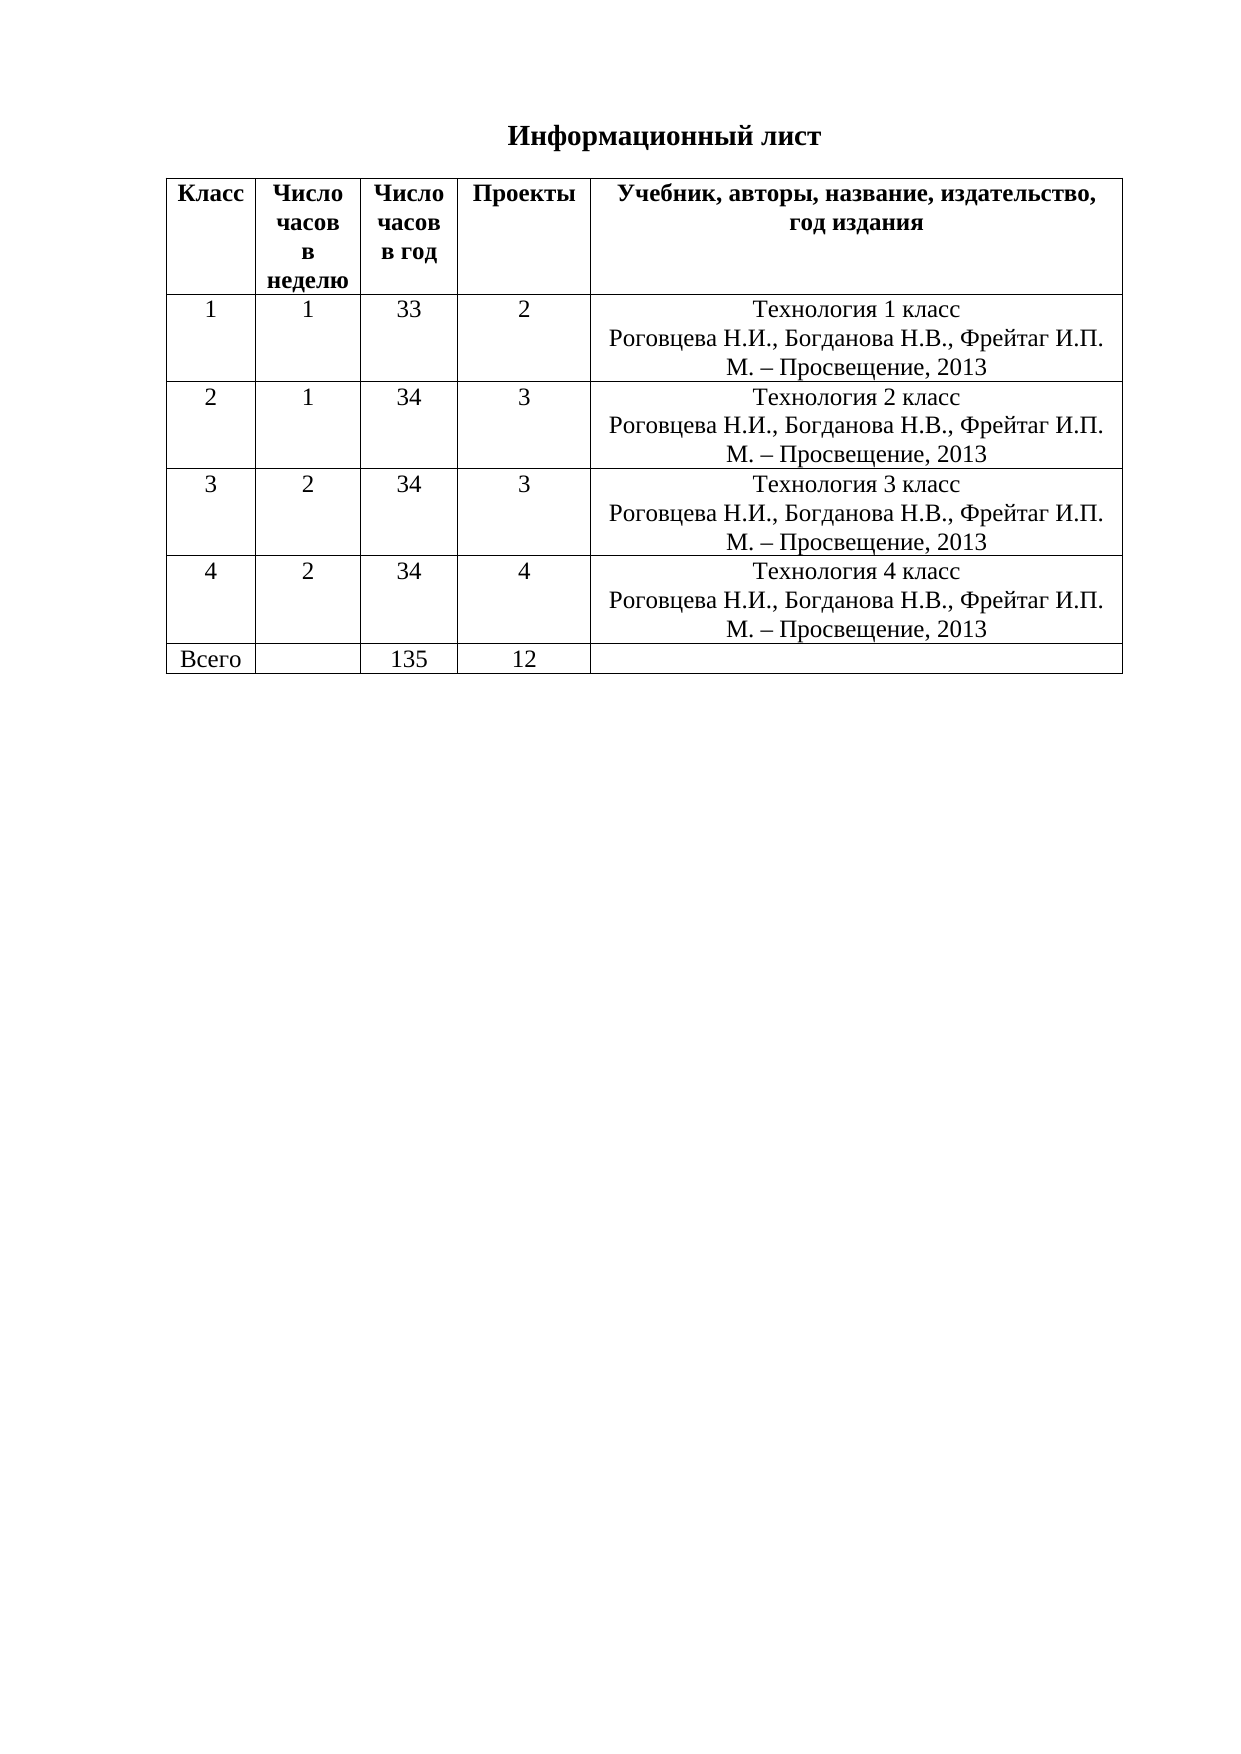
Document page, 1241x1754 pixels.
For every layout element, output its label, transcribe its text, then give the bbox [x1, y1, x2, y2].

table_cell 12 [458, 644, 590, 672]
table_header Число часов в год [361, 179, 457, 293]
table_cell Технология 3 класс Роговцева Н.И., Богданова Н.В., Фрейтаг И.П. М. – Просвещение, 2013 [591, 469, 1122, 555]
table_cell 4 [458, 556, 590, 643]
table_cell 2 [458, 295, 590, 381]
table_cell [591, 644, 1122, 672]
table_cell 3 [458, 382, 590, 468]
table_cell Технология 2 класс Роговцева Н.И., Богданова Н.В., Фрейтаг И.П. М. – Просвещение, 2013 [591, 382, 1122, 468]
table_cell Технология 1 класс Роговцева Н.И., Богданова Н.В., Фрейтаг И.П. М. – Просвещение, 2013 [591, 295, 1122, 381]
text Информационный лист [177, 118, 1152, 152]
table_cell 3 [167, 469, 255, 555]
table_cell 33 [361, 295, 457, 381]
table_cell 34 [361, 469, 457, 555]
table_cell 1 [167, 295, 255, 381]
table_cell 34 [361, 556, 457, 643]
table_cell 1 [256, 295, 360, 381]
table_header Проекты [458, 179, 590, 293]
table_header Учебник, авторы, название, издательство, год издания [591, 179, 1122, 293]
table_cell Технология 4 класс Роговцева Н.И., Богданова Н.В., Фрейтаг И.П. М. – Просвещение, 2013 [591, 556, 1122, 643]
table_header Число часов в неделю [256, 179, 360, 293]
table_cell 2 [256, 556, 360, 643]
table_cell 34 [361, 382, 457, 468]
table_cell 1 [256, 382, 360, 468]
table_header Класс [167, 179, 255, 293]
table_cell Всего [167, 644, 255, 672]
table_cell 4 [167, 556, 255, 643]
table_cell 2 [256, 469, 360, 555]
table_cell 3 [458, 469, 590, 555]
table_cell 135 [361, 644, 457, 672]
table_cell 2 [167, 382, 255, 468]
table_cell [256, 644, 360, 672]
